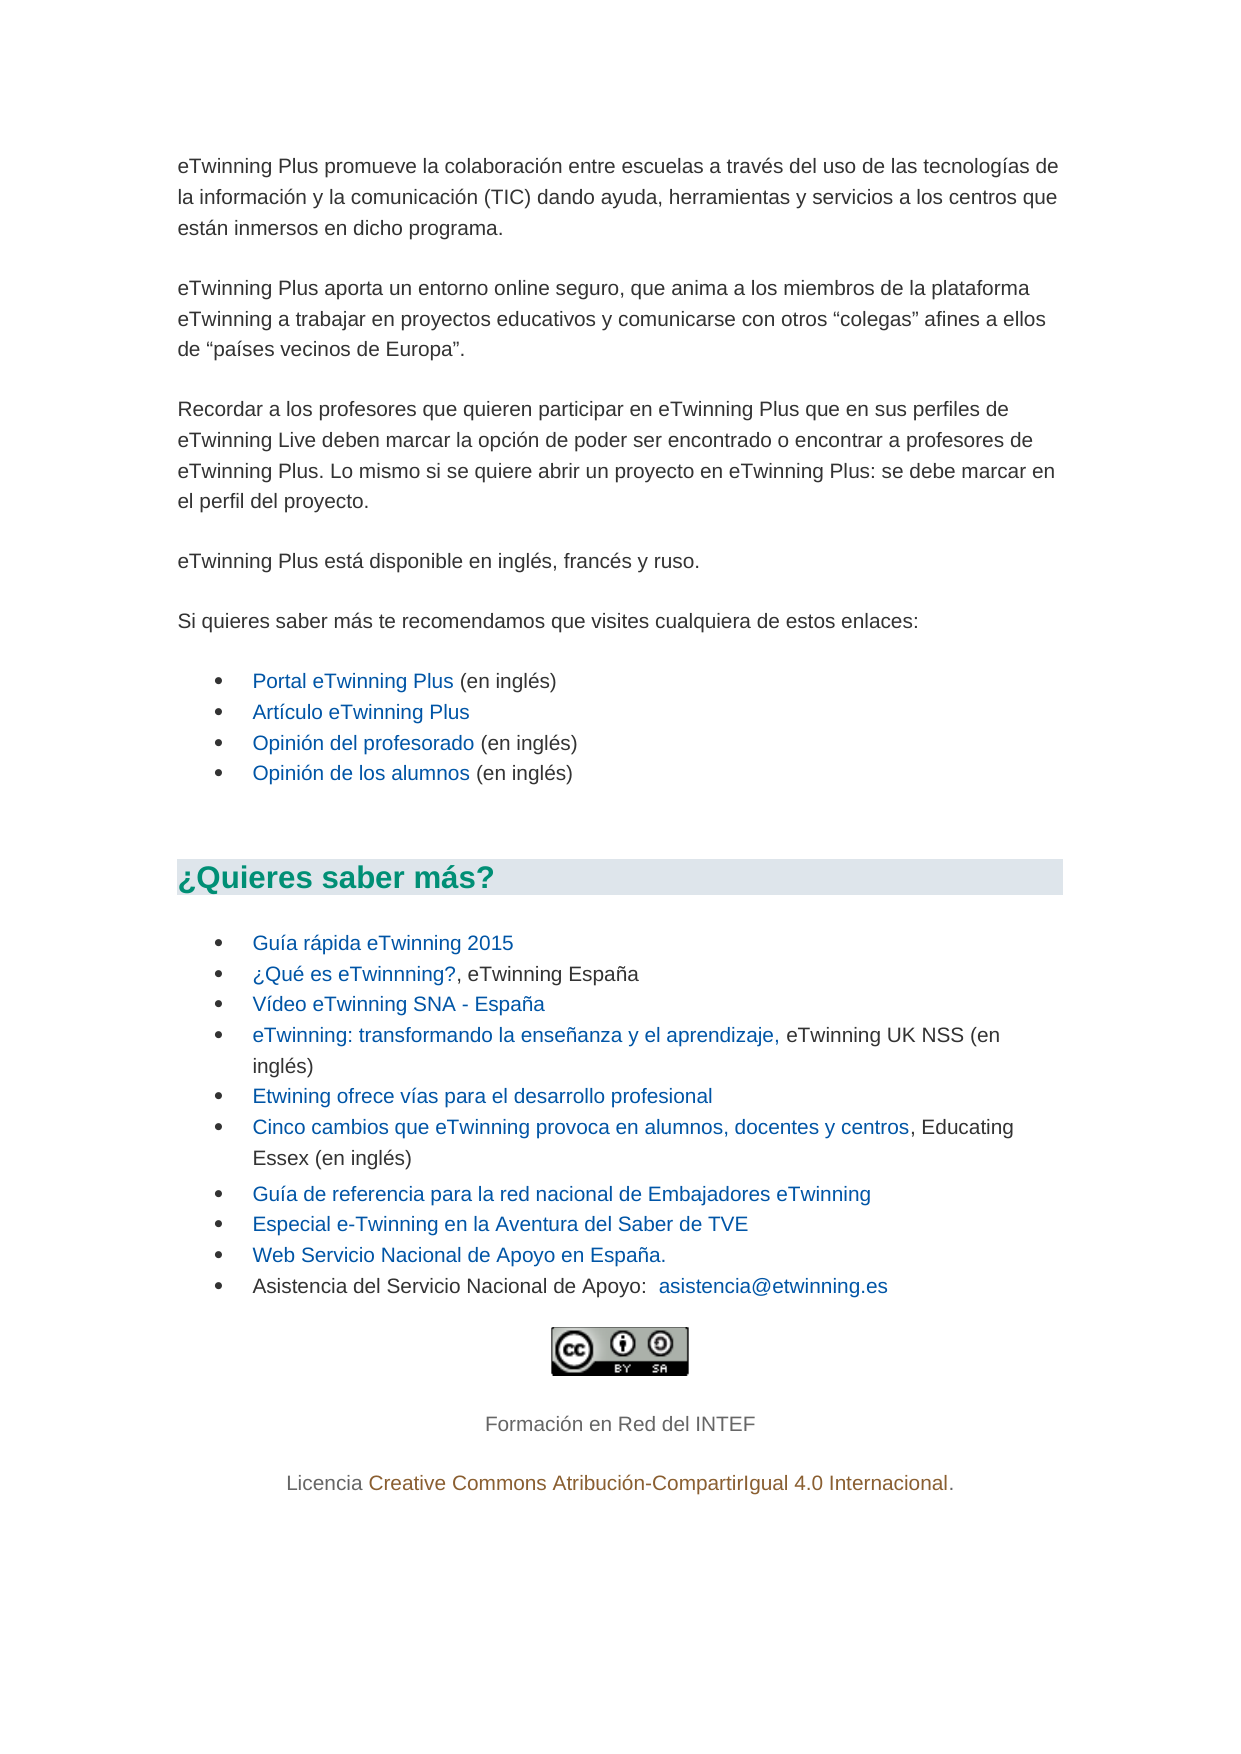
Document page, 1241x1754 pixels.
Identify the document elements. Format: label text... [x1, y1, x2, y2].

list Web Servicio Nacional de Apoyo en España. [215, 1236, 1063, 1267]
list Especial e-Twinning en la Aventura del Saber de TVE [215, 1206, 1063, 1236]
text ¿Quieres saber más? [177, 859, 1063, 895]
text Recordar a los profesores que quieren participar en eTwinning Plus que en sus perfiles de eTwinning Live deben marcar la opción de poder ser encontrado o encontrar a profesores de eTwinning Plus. Lo mismo si se quiere abrir un proyecto en eTwinning Plus: se debe marcar en el perfil del proyecto. [177, 390, 1063, 513]
text Formación en Red del INTEF [177, 1404, 1063, 1435]
list Etwining ofrece vías para el desarrollo profesional [215, 1078, 1063, 1108]
list Guía rápida eTwinning 2015 [215, 924, 1063, 955]
list Asistencia del Servicio Nacional de Apoyo: asistencia@etwinning.es [215, 1267, 1063, 1298]
text Si quieres saber más te recomendamos que visites cualquiera de estos enlaces: [177, 602, 1063, 633]
list Portal eTwinning Plus (en inglés) [215, 662, 1063, 693]
list Cinco cambios que eTwinning provoca en alumnos, docentes y centros, Educating Essex (en inglés) [215, 1108, 1063, 1170]
picture [551, 1327, 689, 1376]
list ¿Qué es eTwinnning?, eTwinning España [215, 955, 1063, 986]
list Opinión del profesorado (en inglés) [215, 724, 1063, 754]
list Opinión de los alumnos (en inglés) [215, 754, 1063, 785]
list Artículo eTwinning Plus [215, 693, 1063, 724]
text eTwinning Plus aporta un entorno online seguro, que anima a los miembros de la plataforma eTwinning a trabajar en proyectos educativos y comunicarse con otros “colegas” afines a ellos de “países vecinos de Europa”. [177, 269, 1063, 361]
list Vídeo eTwinning SNA - España [215, 986, 1063, 1016]
text eTwinning Plus promueve la colaboración entre escuelas a través del uso de las tecnologías de la información y la comunicación (TIC) dando ayuda, herramientas y servicios a los centros que están inmersos en dicho programa. [177, 148, 1063, 240]
text Licencia Creative Commons Atribución-CompartirIgual 4.0 Internacional. [177, 1464, 1063, 1495]
text eTwinning Plus está disponible en inglés, francés y ruso. [177, 542, 1063, 573]
list eTwinning: transformando la enseñanza y el aprendizaje, eTwinning UK NSS (en inglés) [215, 1016, 1063, 1078]
list Guía de referencia para la red nacional de Embajadores eTwinning [215, 1175, 1063, 1206]
